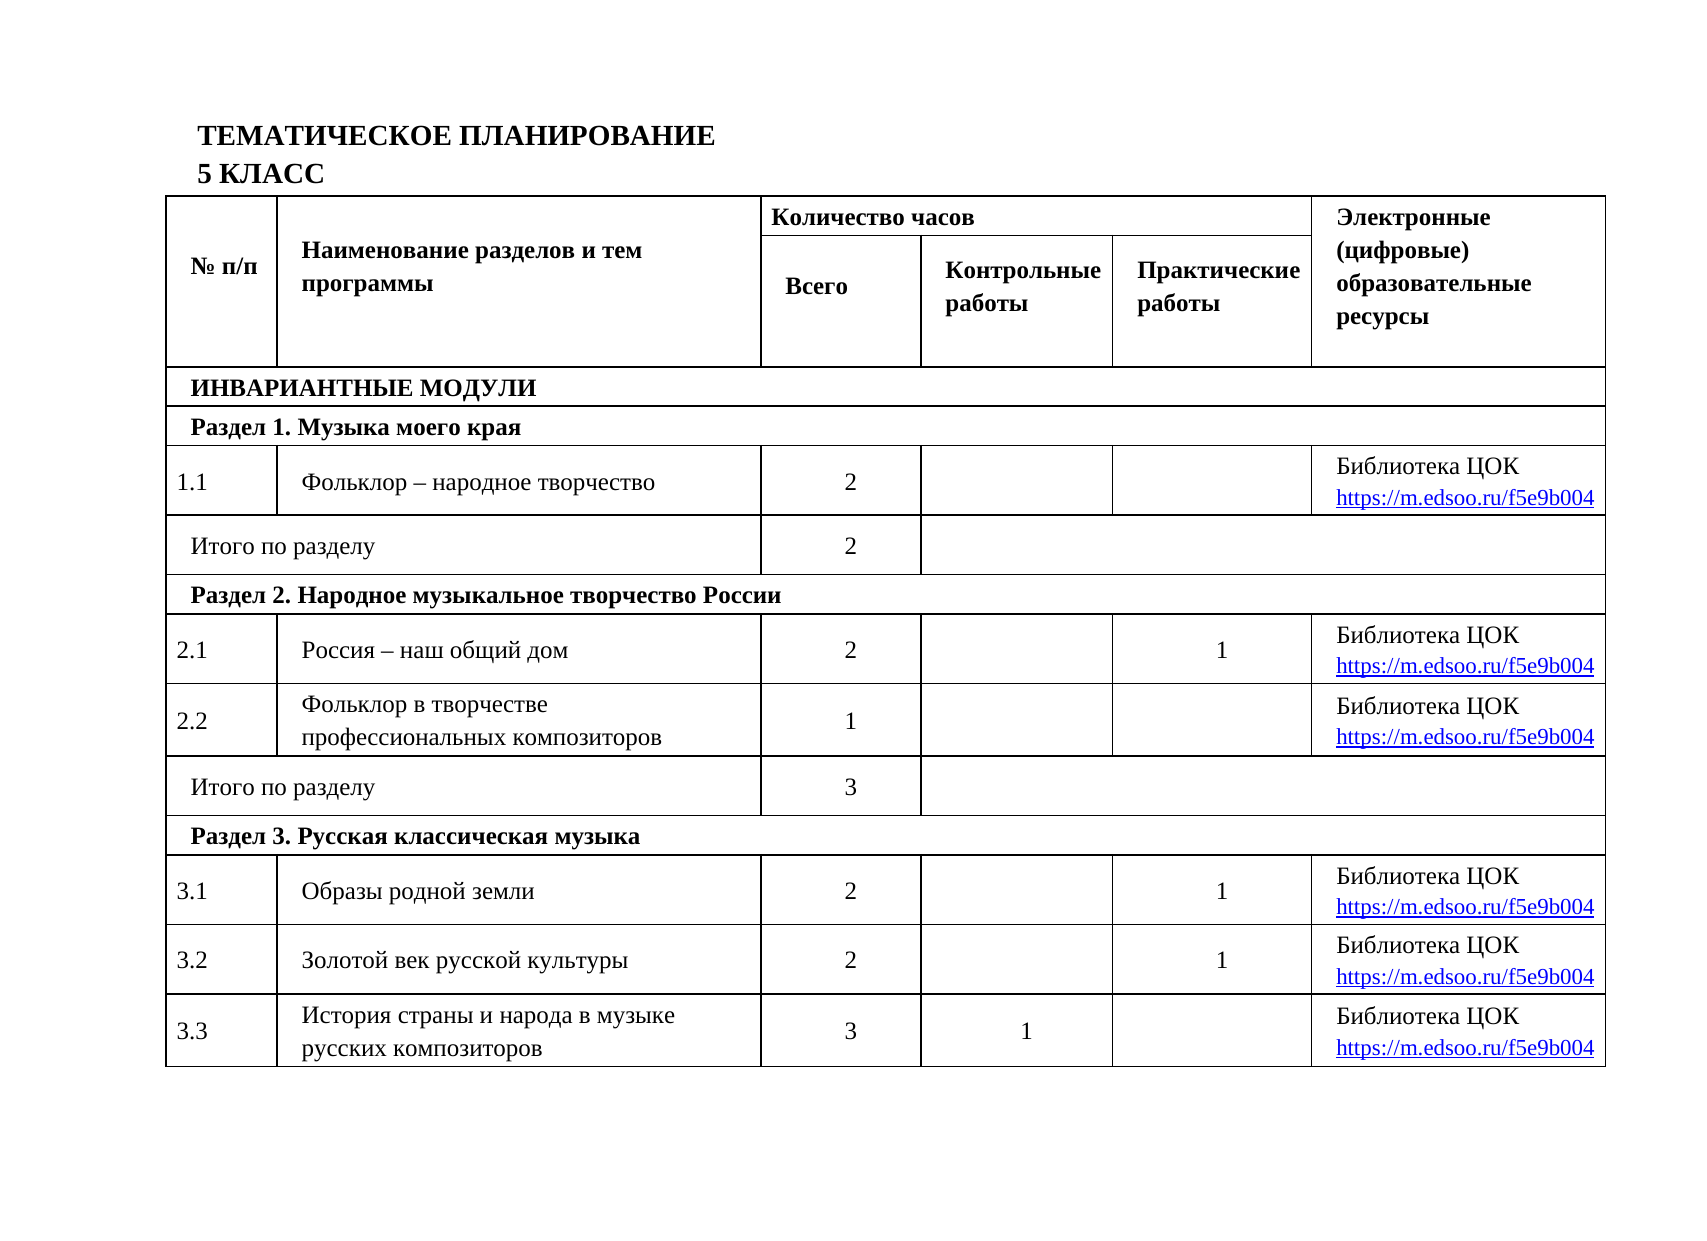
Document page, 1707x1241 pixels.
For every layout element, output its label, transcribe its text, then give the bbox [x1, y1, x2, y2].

table_cell 3.3 [167, 995, 276, 1066]
table_cell Раздел 1. Музыка моего края [167, 407, 1605, 445]
table_cell Практические работы [1113, 236, 1311, 366]
table_cell 1 [1113, 925, 1311, 993]
table_cell Контрольные работы [922, 236, 1112, 366]
table_cell [1113, 995, 1311, 1066]
table_cell Раздел 2. Народное музыкальное творчество России [167, 575, 1605, 613]
table_cell 3 [762, 757, 920, 814]
table_cell Россия – наш общий дом [278, 615, 760, 683]
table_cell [1312, 925, 1605, 993]
table_cell 2.1 [167, 615, 276, 683]
table_cell Фольклор в творчестве профессиональных композиторов [278, 684, 760, 755]
table_cell 2 [762, 446, 920, 514]
table_cell ИНВАРИАНТНЫЕ МОДУЛИ [167, 368, 1605, 405]
table_cell Библиотека ЦОК https://m.edsoo.ru/f5e9b004 [1312, 446, 1605, 514]
table_cell Всего [762, 236, 920, 366]
table_cell Библиотека ЦОК https://m.edsoo.ru/f5e9b004 [1312, 684, 1605, 755]
table_cell Итого по разделу [167, 757, 760, 814]
table_cell [922, 615, 1112, 683]
table_header Количество часов [762, 197, 1311, 234]
table_cell 2 [762, 856, 920, 923]
table_cell 1 [922, 995, 1112, 1066]
text ТЕМАТИЧЕСКОЕ ПЛАНИРОВАНИЕ [190, 118, 1618, 152]
table_cell 1 [762, 684, 920, 755]
table_cell Библиотека ЦОК https://m.edsoo.ru/f5e9b004 [1312, 856, 1605, 923]
table_cell Золотой век русской культуры [278, 925, 760, 993]
table_cell Фольклор – народное творчество [278, 446, 760, 514]
table_cell [922, 446, 1112, 514]
table_cell Библиотека ЦОК https://m.edsoo.ru/f5e9b004 [1312, 615, 1605, 683]
table_cell [922, 757, 1605, 814]
table_header Наименование разделов и тем программы [278, 197, 760, 366]
table_cell 3.1 [167, 856, 276, 923]
table_cell 1 [1113, 615, 1311, 683]
table_cell 1 [1113, 856, 1311, 923]
table_cell [922, 684, 1112, 755]
table_cell 3 [762, 995, 920, 1066]
table_header № п/п [167, 197, 276, 366]
table_cell 2 [762, 516, 920, 574]
table_cell 2.2 [167, 684, 276, 755]
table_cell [1312, 995, 1605, 1066]
table_cell 3.2 [167, 925, 276, 993]
text 5 КЛАСС [190, 157, 1618, 190]
table_cell [922, 856, 1112, 923]
table_cell [1113, 684, 1311, 755]
table_cell Итого по разделу [167, 516, 760, 574]
table_cell [922, 516, 1605, 574]
table_cell 1.1 [167, 446, 276, 514]
table_cell [922, 925, 1112, 993]
table_header Электронные (цифровые) образовательные ресурсы [1312, 197, 1605, 366]
table_cell История страны и народа в музыке русских композиторов [278, 995, 760, 1066]
table_cell Раздел 3. Русская классическая музыка [167, 816, 1605, 854]
table_cell Образы родной земли [278, 856, 760, 923]
table_cell [1113, 446, 1311, 514]
table_cell 2 [762, 925, 920, 993]
table_cell 2 [762, 615, 920, 683]
